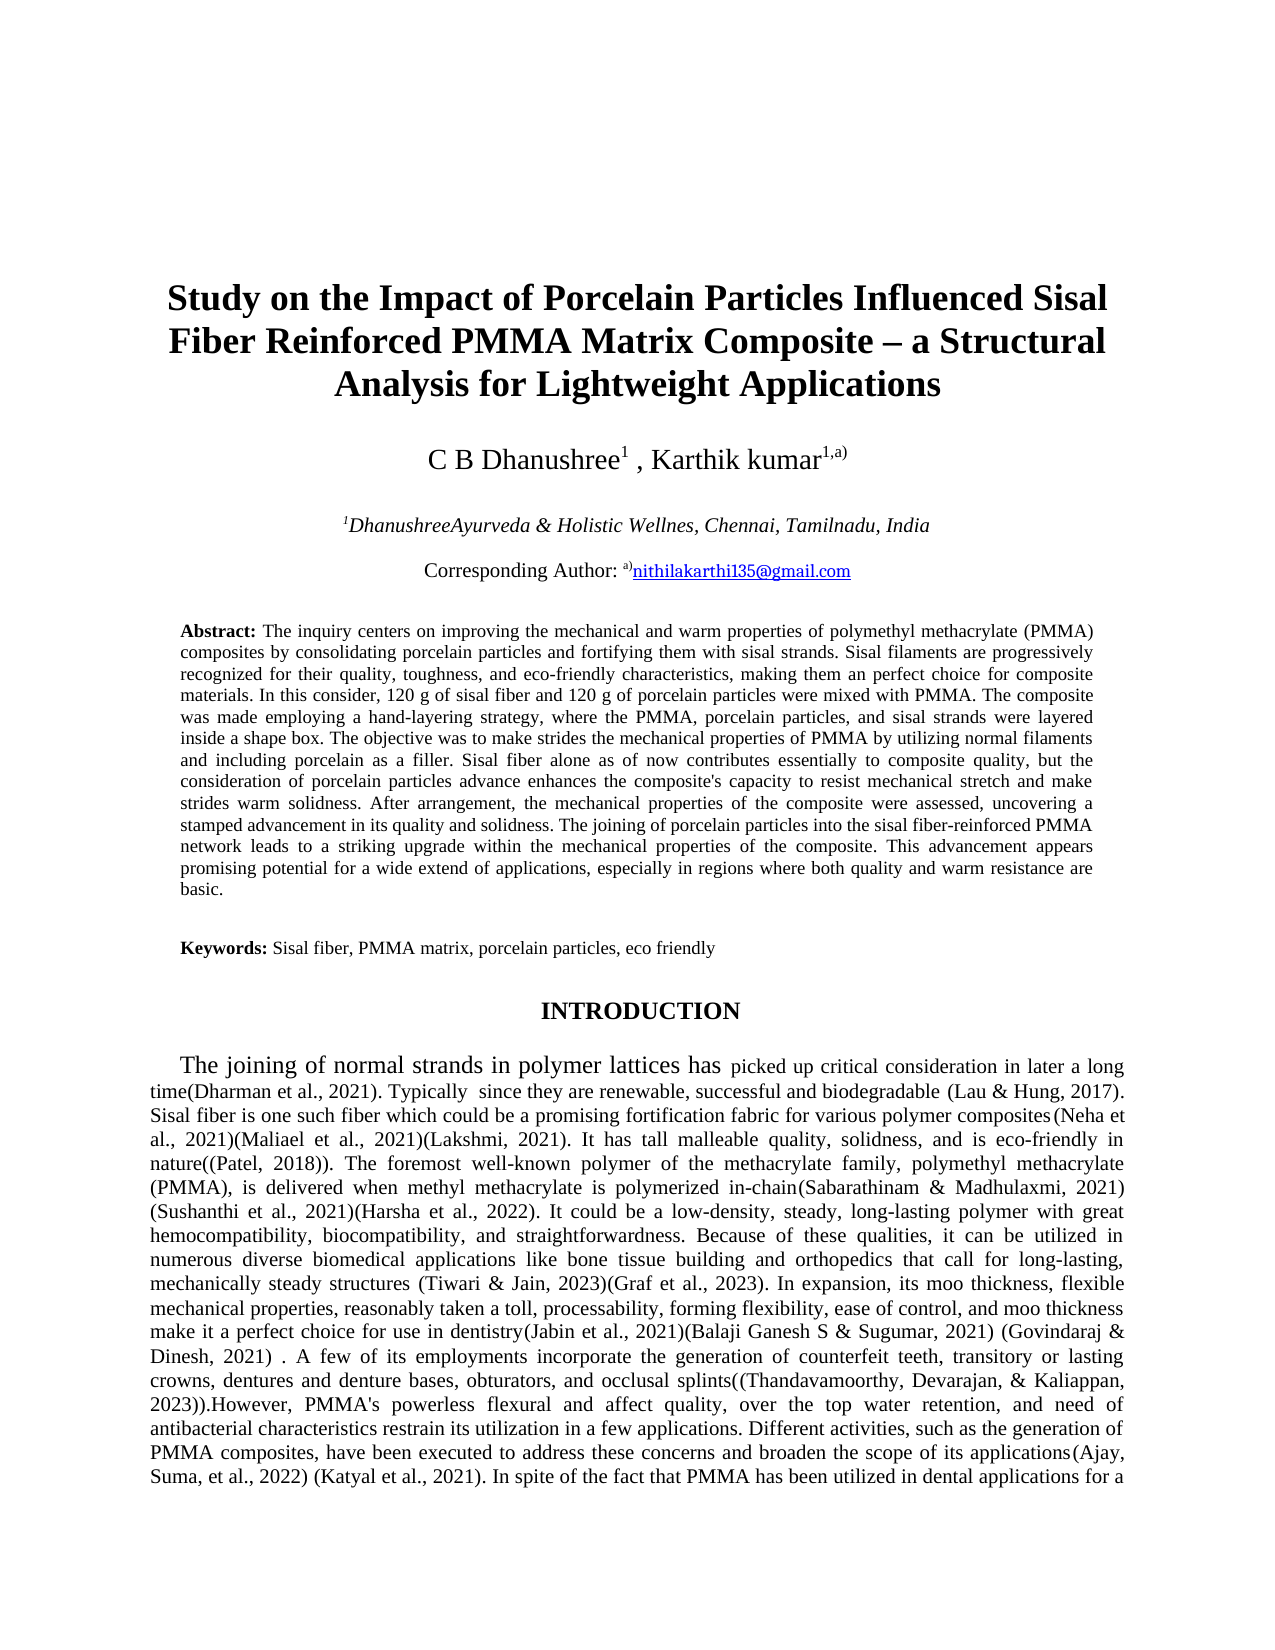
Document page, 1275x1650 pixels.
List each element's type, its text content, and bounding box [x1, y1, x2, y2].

text Abstract: The inquiry centers on improving the mechanical and warm properties of polymethyl methacrylate (PMMA) composites by consolidating porcelain particles and fortifying them with sisal strands. Sisal filaments are progressively recognized for their quality, toughness, and eco-friendly characteristics, making them an perfect choice for composite materials. In this consider, 120 g of sisal fiber and 120 g of porcelain particles were mixed with PMMA. The composite was made employing a hand-layering strategy, where the PMMA, porcelain particles, and sisal strands were layered inside a shape box. The objective was to make strides the mechanical properties of PMMA by utilizing normal filaments and including porcelain as a filler. Sisal fiber alone as of now contributes essentially to composite quality, but the consideration of porcelain particles advance enhances the composite's capacity to resist mechanical stretch and make strides warm solidness. After arrangement, the mechanical properties of the composite were assessed, uncovering a stamped advancement in its quality and solidness. The joining of porcelain particles into the sisal fiber-reinforced PMMA network leads to a striking upgrade within the mechanical properties of the composite. This advancement appears promising potential for a wide extend of applications, especially in regions where both quality and warm resistance are basic. [180, 619, 1095, 900]
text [150, 1050, 1125, 1488]
text Keywords: Sisal fiber, PMMA matrix, porcelain particles, eco friendly [180, 937, 1095, 959]
subtitle Introduction [150, 996, 1125, 1025]
text C B Dhanushree1 , Karthik kumar1,a) [150, 442, 1125, 475]
text Corresponding Author: a)nithilakarthi135@gmail.com [150, 558, 1125, 582]
title Study on the Impact of Porcelain Particles Influenced Sisal Fiber Reinforced PMMA Matrix Composite – a Structural Analysis for Lightweight Applications [150, 275, 1125, 404]
text 1DhanushreeAyurveda & Holistic Wellnes, Chennai, Tamilnadu, India [150, 513, 1125, 537]
